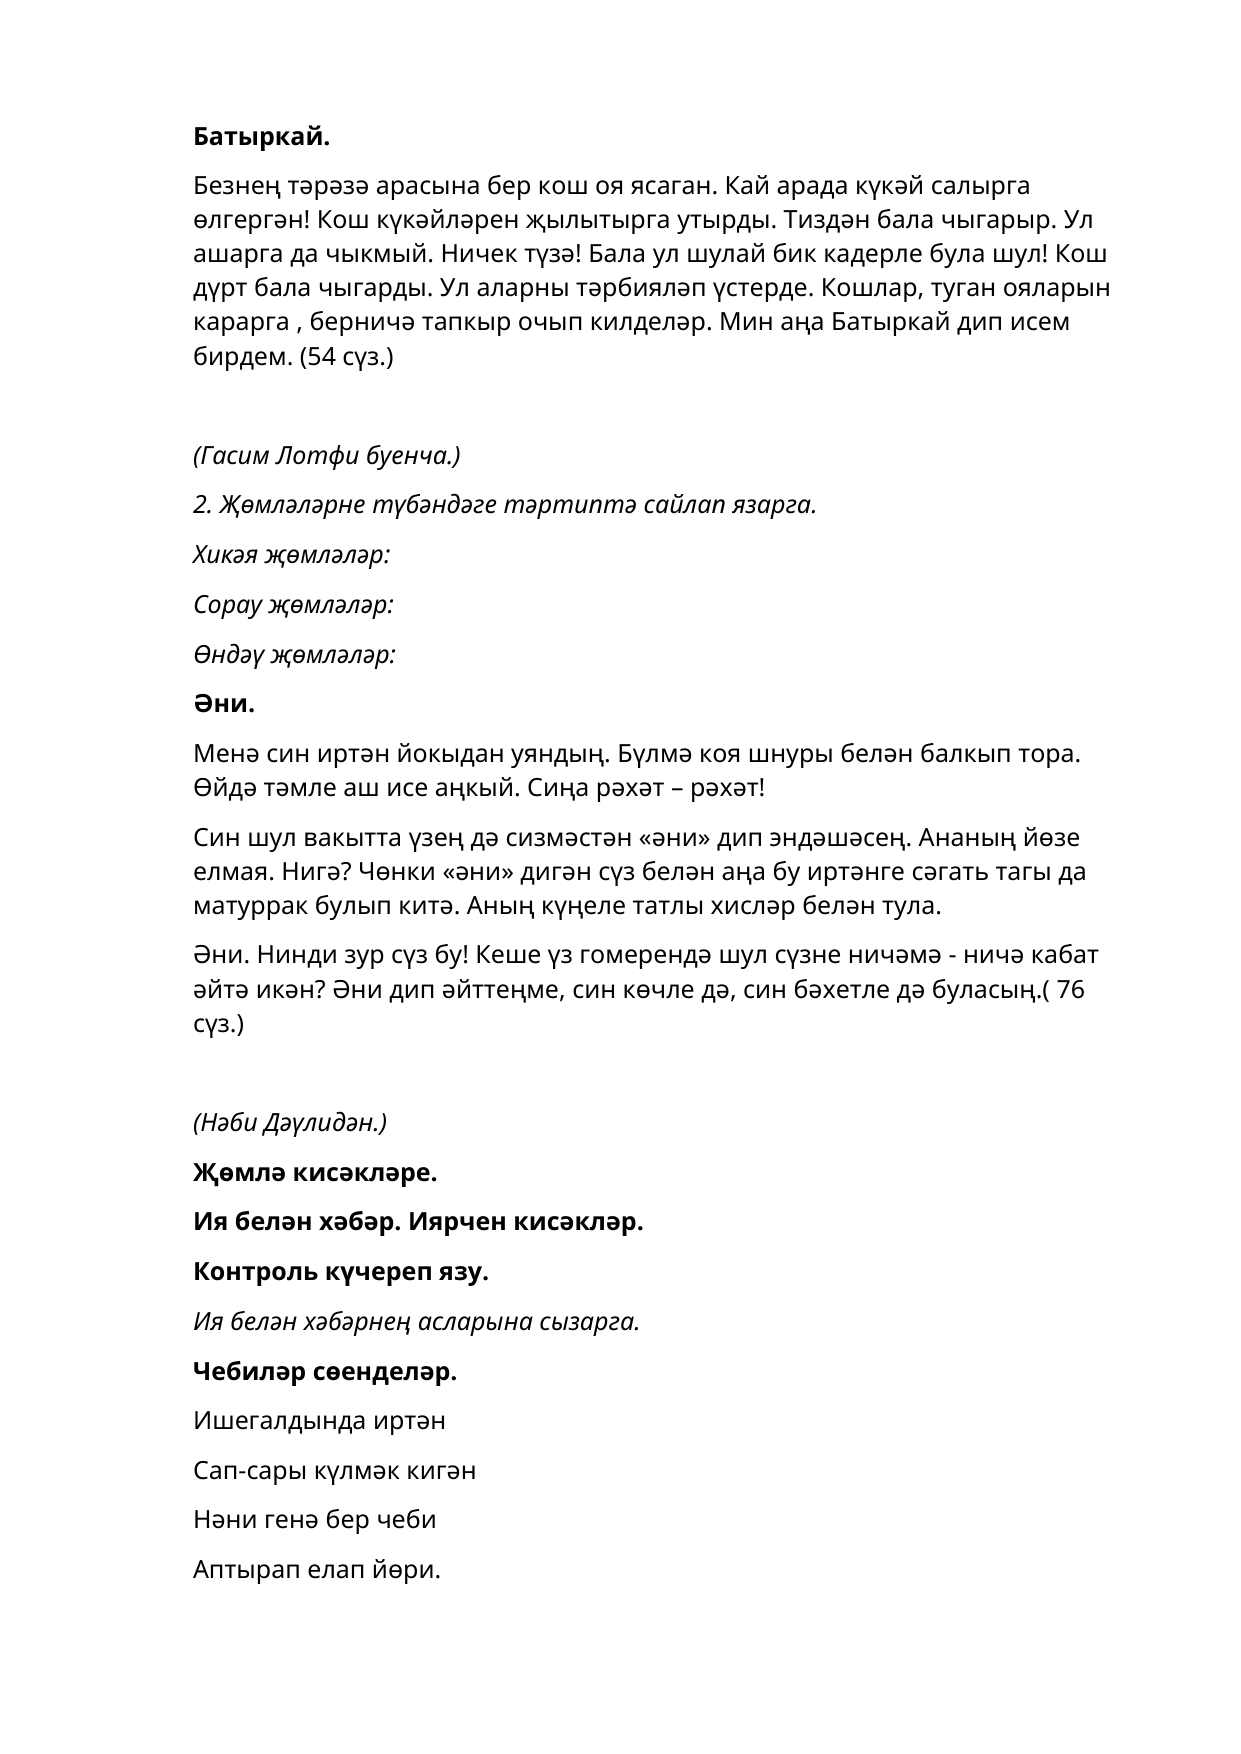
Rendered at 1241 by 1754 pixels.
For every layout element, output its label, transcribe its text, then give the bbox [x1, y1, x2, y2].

text Менә син иртән йокыдан уяндың. Бүлмә коя шнуры белән балкып тора. Өйдә тәмле аш исе аңкый. Сиңа рәхәт – рәхәт! [193, 736, 1136, 804]
text Чебиләр сөенделәр. [193, 1353, 1136, 1387]
text Нәни генә бер чеби [193, 1502, 1136, 1536]
text Өндәү җөмләләр: [193, 636, 1136, 670]
text Контроль күчереп язу. [193, 1254, 1136, 1288]
text Сап-сары күлмәк кигән [193, 1452, 1136, 1487]
text (Гасим Лотфи буенча.) [193, 437, 1136, 472]
text Син шул вакытта үзең дә сизмәстән «әни» дип эндәшәсең. Ананың йөзе елмая. Нигә? Чөнки «әни» дигән сүз белән аңа бу иртәнге сәгать тагы да матуррак булып китә. Аның күңеле татлы хисләр белән тула. [193, 819, 1136, 922]
text Җөмлә кисәкләре. [193, 1154, 1136, 1188]
text Әни. [193, 686, 1136, 720]
text Безнең тәрәзә арасына бер кош оя ясаган. Кай арада күкәй салырга өлгергән! Кош күкәйләрен җылытырга утырды. Тиздән бала чыгарыр. Ул ашарга да чыкмый. Ничек түзә! Бала ул шулай бик кадерле була шул! Кош дүрт бала чыгарды. Ул аларны тәрбияләп үстерде. Кошлар, туган ояларын карарга , берничә тапкыр очып килделәр. Мин аңа Батыркай дип исем бирдем. (54 сүз.) [193, 168, 1136, 372]
text Ия белән хәбәр. Иярчен кисәкләр. [193, 1204, 1136, 1238]
text 2. Җөмләләрне түбәндәге тәртиптә сайлап язарга. [193, 487, 1136, 521]
text Ишегалдында иртән [193, 1403, 1136, 1437]
text Батыркай. [193, 118, 1136, 152]
text (Нәби Дәүлидән.) [193, 1105, 1136, 1139]
text Ия белән хәбәрнең асларына сызарга. [193, 1303, 1136, 1337]
text Сорау җөмләләр: [193, 587, 1136, 621]
text Хикәя җөмләләр: [193, 537, 1136, 571]
text Аптырап елап йөри. [193, 1552, 1136, 1586]
text Әни. Нинди зур сүз бу! Кеше үз гомерендә шул сүзне ничәмә - ничә кабат әйтә икән? Әни дип әйттеңме, син көчле дә, син бәхетле дә буласың.( 76 сүз.) [193, 937, 1136, 1039]
